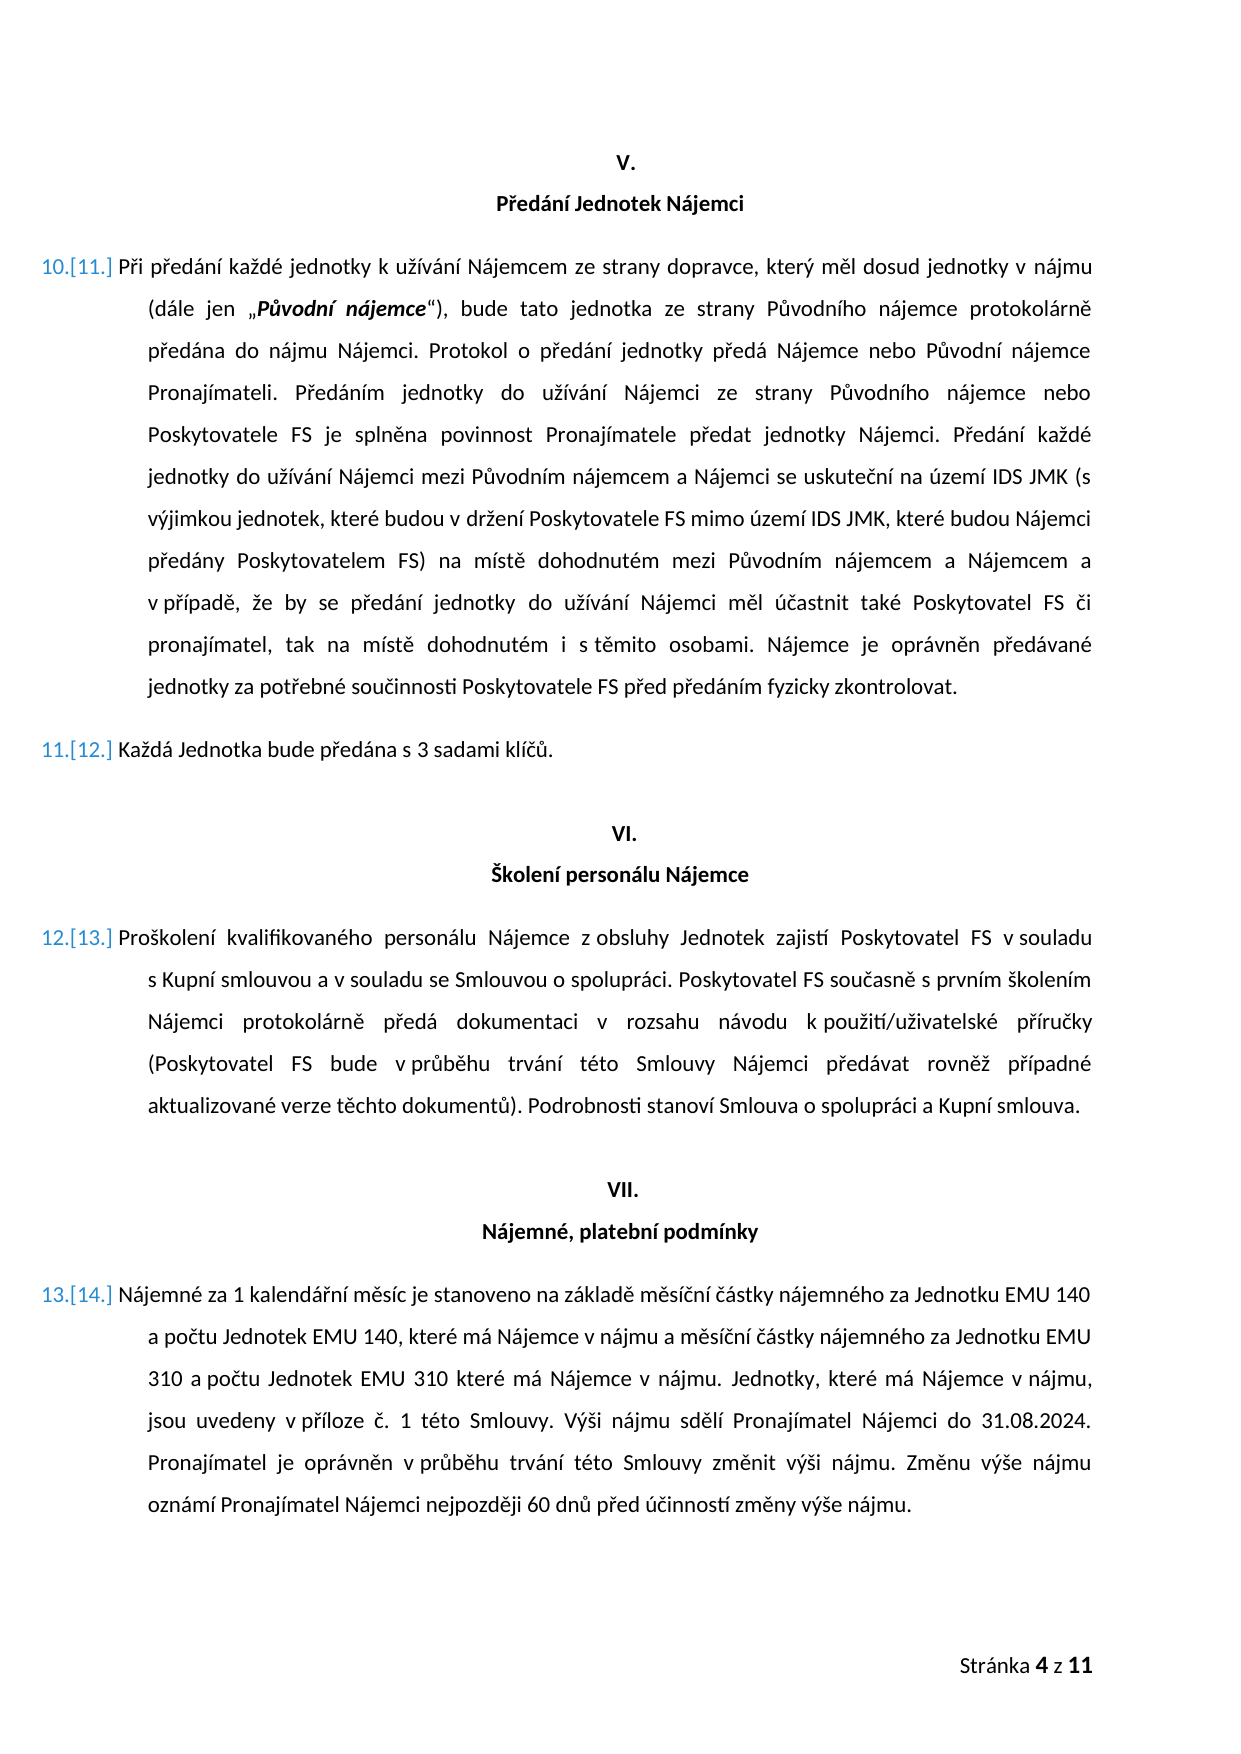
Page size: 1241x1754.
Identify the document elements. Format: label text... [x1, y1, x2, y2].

text Každá Jednotka bude předána s 3 sadami klíčů. [118, 735, 1093, 763]
text Proškolení kvalifikovaného personálu Nájemce z obsluhy Jednotek zajistí Poskytovatel FS v souladu s Kupní smlouvou a v souladu se Smlouvou o spolupráci. Poskytovatel FS současně s prvním školením Nájemci protokolárně předá dokumentaci v rozsahu návodu k použití/uživatelské příručky (Poskytovatel FS bude v průběhu trvání této Smlouvy Nájemci předávat rovněž případné aktualizované verze těchto dokumentů). Podrobnosti stanoví Smlouva o spolupráci a Kupní smlouva. [118, 923, 1093, 1119]
text Nájemné za 1 kalendářní měsíc je stanoveno na základě měsíční částky nájemného za Jednotku EMU 140 a počtu Jednotek EMU 140, které má Nájemce v nájmu a měsíční částky nájemného za Jednotku EMU 310 a počtu Jednotek EMU 310 které má Nájemce v nájmu. Jednotky, které má Nájemce v nájmu, jsou uvedeny v příloze č. 1 této Smlouvy. Výši nájmu sdělí Pronajímatel Nájemci do 31.08.2024. Pronajímatel je oprávněn v průběhu trvání této Smlouvy změnit výši nájmu. Změnu výše nájmu oznámí Pronajímatel Nájemci nejpozději 60 dnů před účinností změny výše nájmu. [118, 1280, 1093, 1518]
text Školení personálu Nájemce [148, 861, 1093, 889]
text Při předání každé jednotky k užívání Nájemcem ze strany dopravce, který měl dosud jednotky v nájmu (dále jen „Původní nájemce“), bude tato jednotka ze strany Původního nájemce protokolárně předána do nájmu Nájemci. Protokol o předání jednotky předá Nájemce nebo Původní nájemce Pronajímateli. Předáním jednotky do užívání Nájemci ze strany Původního nájemce nebo Poskytovatele FS je splněna povinnost Pronajímatele předat jednotky Nájemci. Předání každé jednotky do užívání Nájemci mezi Původním nájemcem a Nájemci se uskuteční na území IDS JMK (s výjimkou jednotek, které budou v držení Poskytovatele FS mimo území IDS JMK, které budou Nájemci předány Poskytovatelem FS) na místě dohodnutém mezi Původním nájemcem a Nájemcem a v případě, že by se předání jednotky do užívání Nájemci měl účastnit také Poskytovatel FS či pronajímatel, tak na místě dohodnutém i s těmito osobami. Nájemce je oprávněn předávané jednotky za potřebné součinnosti Poskytovatele FS před předáním fyzicky zkontrolovat. [118, 252, 1093, 700]
text Nájemné, platební podmínky [148, 1217, 1093, 1245]
text Předání Jednotek Nájemci [148, 189, 1093, 218]
